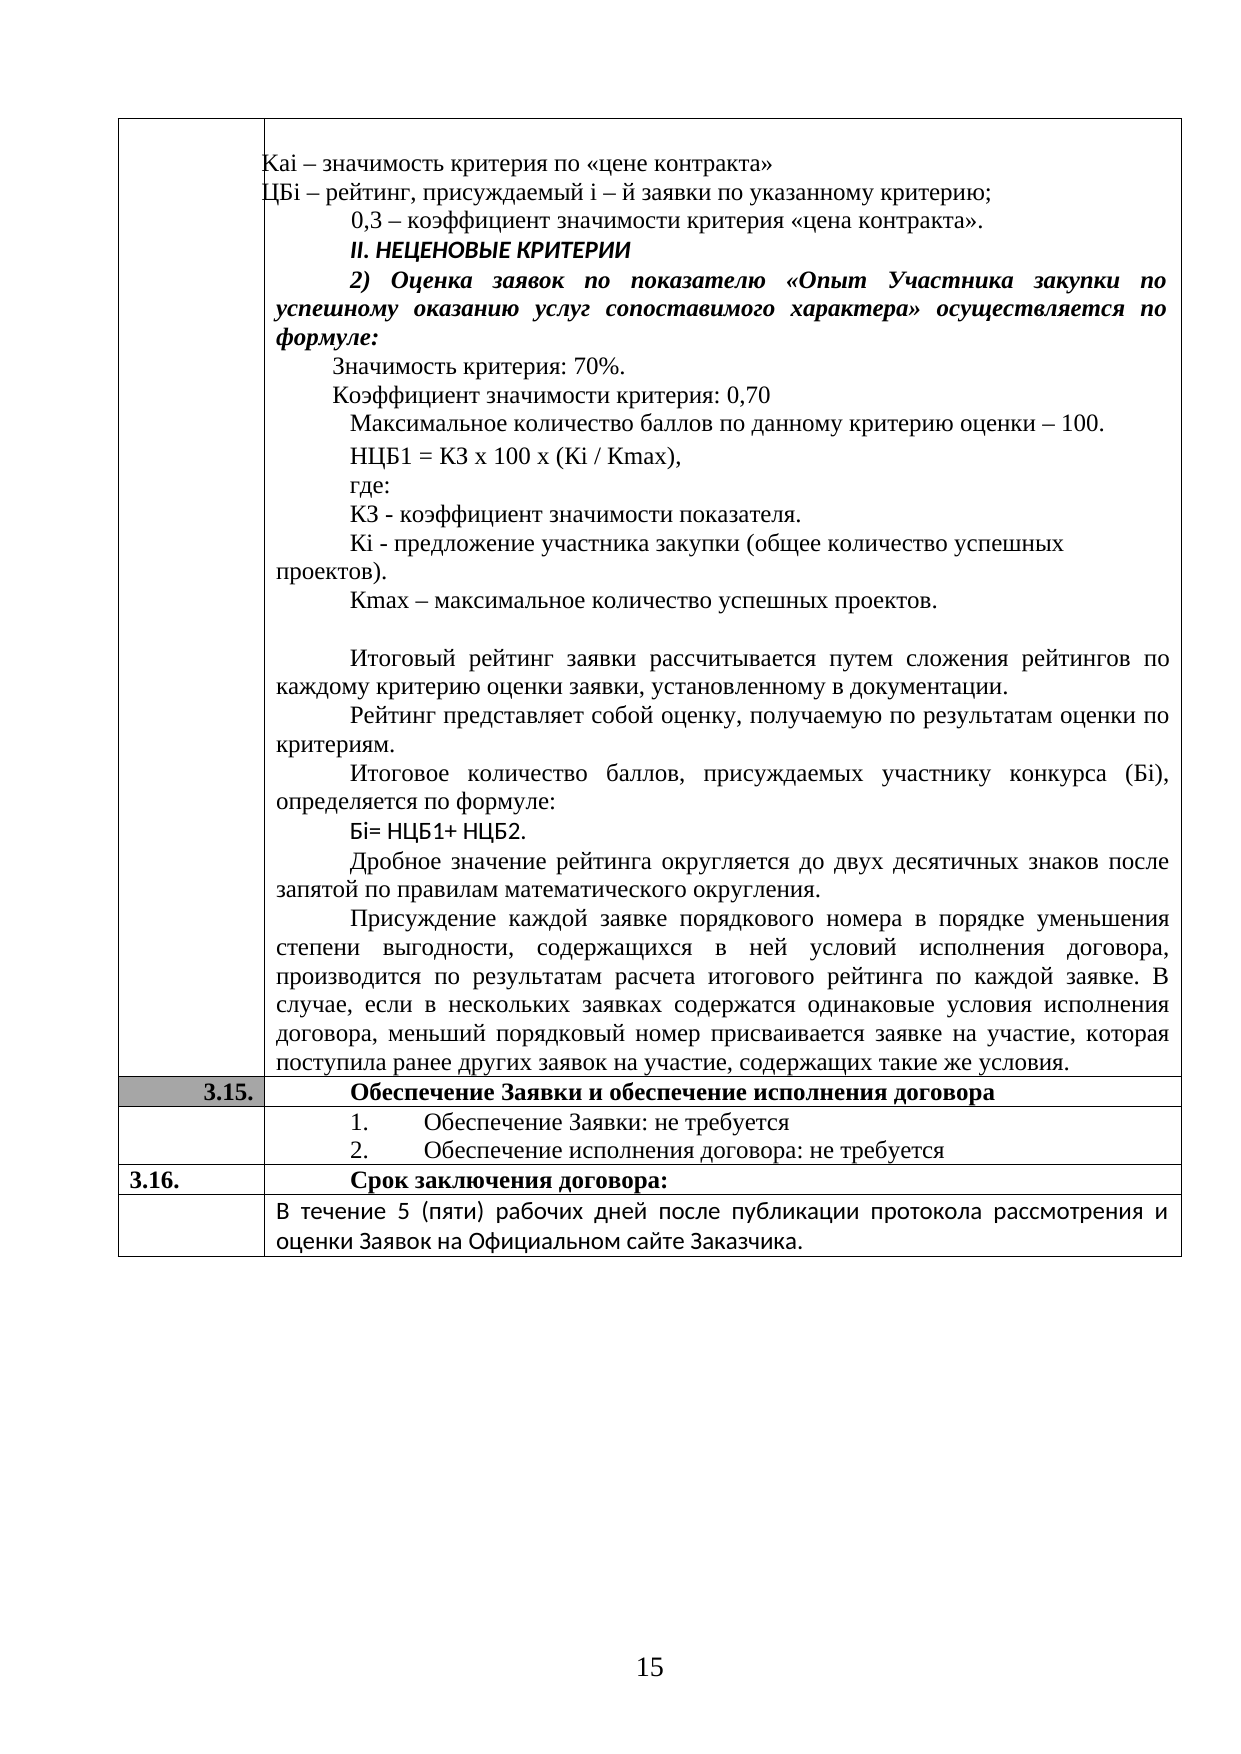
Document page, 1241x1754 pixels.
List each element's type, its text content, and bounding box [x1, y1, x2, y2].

table_cell В течение 5 (пяти) рабочих дней после публикации протокола рассмотрения и оценки Заявок на Официальном сайте Заказчика. [265, 1195, 1181, 1256]
table_cell [119, 1107, 264, 1164]
table_cell 3.15. [119, 1077, 264, 1106]
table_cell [265, 119, 1181, 1076]
table_cell [119, 1195, 264, 1256]
table_cell Срок заключения договора: [265, 1165, 1181, 1194]
table_cell 3.16. [119, 1165, 264, 1194]
table_cell Обеспечение Заявки: не требуется Обеспечение исполнения договора: не требуется [265, 1107, 1181, 1164]
table_cell [119, 119, 264, 1076]
table_cell Обеспечение Заявки и обеспечение исполнения договора [265, 1077, 1181, 1106]
